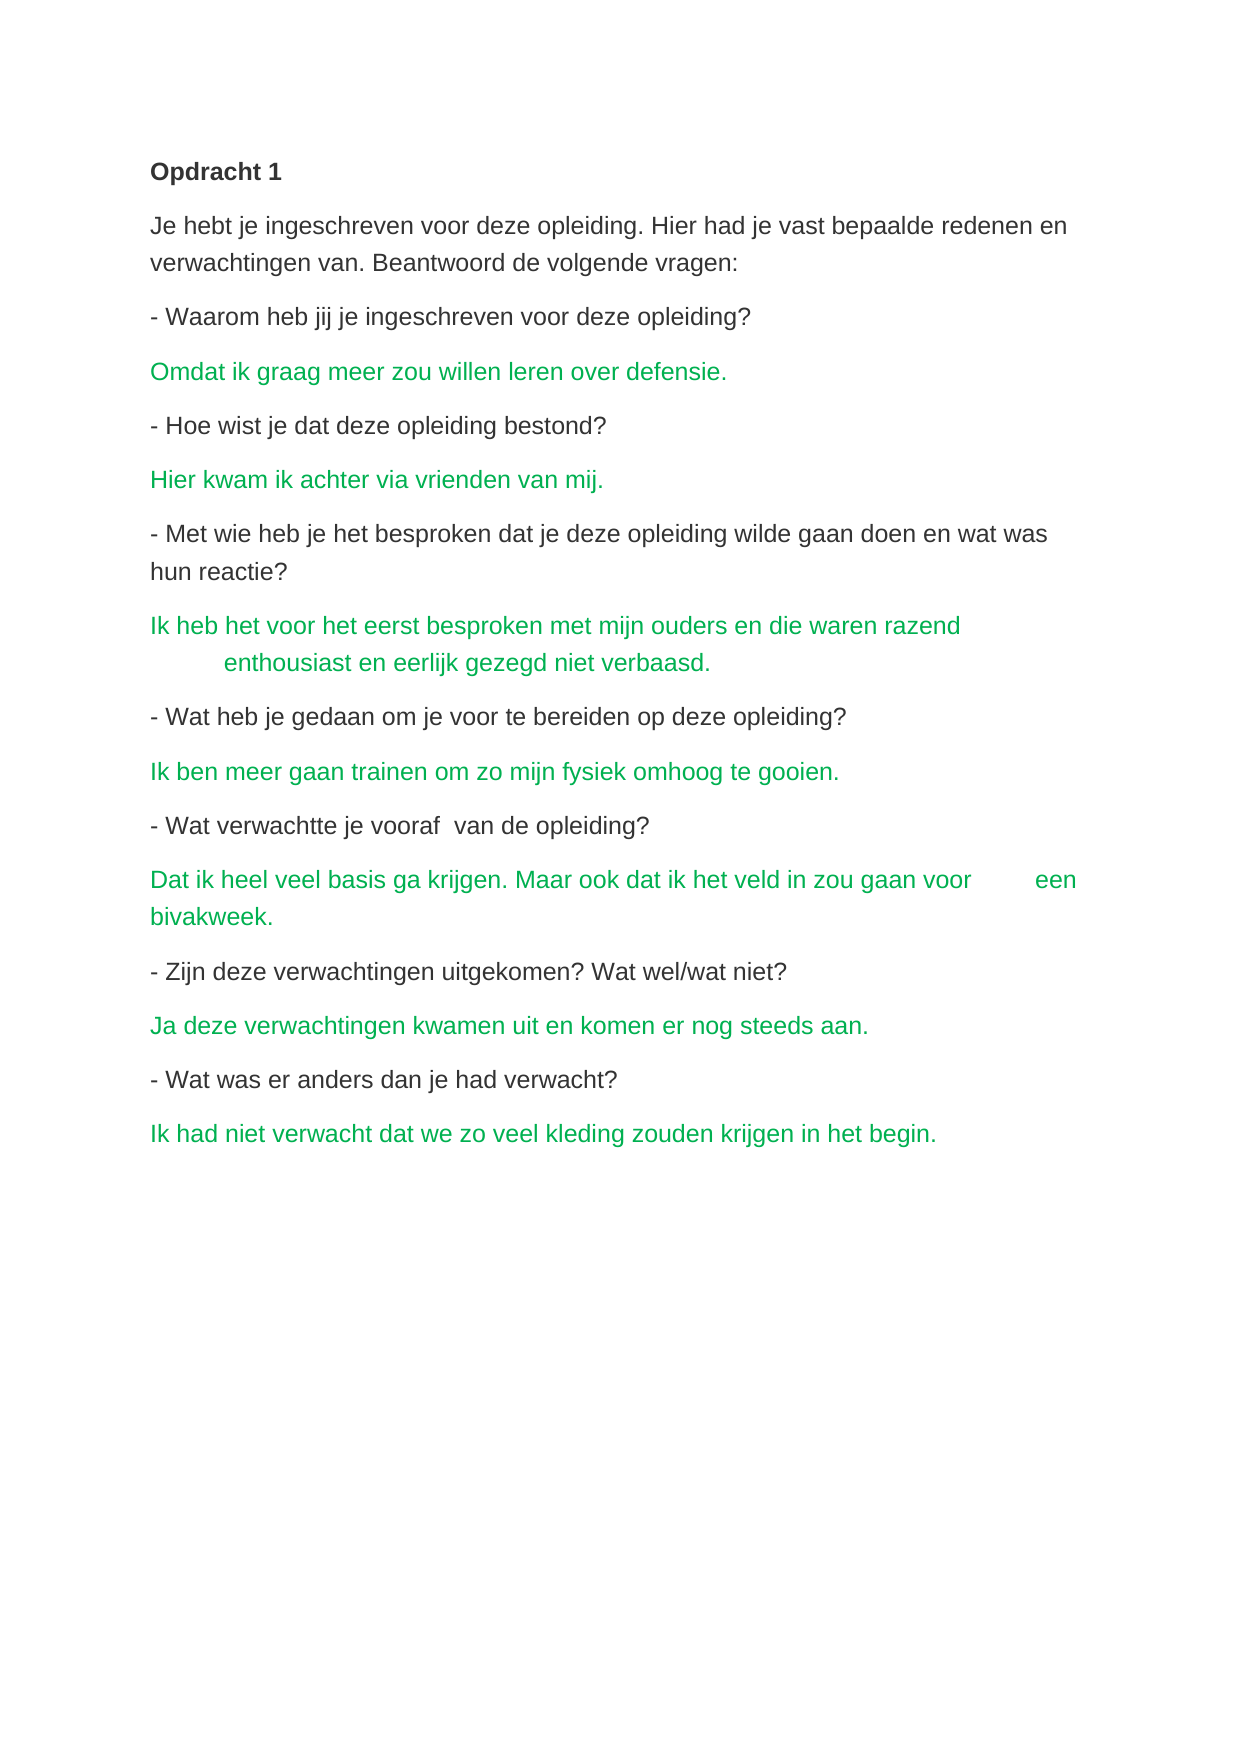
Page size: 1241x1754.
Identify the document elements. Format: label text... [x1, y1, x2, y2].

text Omdat ik graag meer zou willen leren over defensie. [150, 350, 1090, 387]
text Ik had niet verwacht dat we zo veel kleding zouden krijgen in het begin. [150, 1112, 1090, 1150]
text - Wat verwachtte je vooraf van de opleiding? [150, 804, 1090, 842]
text - Wat was er anders dan je had verwacht? [150, 1058, 1090, 1096]
text Ja deze verwachtingen kwamen uit en komen er nog steeds aan. [150, 1004, 1090, 1042]
text - Waarom heb jij je ingeschreven voor deze opleiding? [150, 296, 1090, 333]
text - Hoe wist je dat deze opleiding bestond? [150, 404, 1090, 442]
text - Zijn deze verwachtingen uitgekomen? Wat wel/wat niet? [150, 950, 1090, 987]
text - Met wie heb je het besproken dat je deze opleiding wilde gaan doen en wat was hun reactie? [150, 512, 1090, 587]
text Je hebt je ingeschreven voor deze opleiding. Hier had je vast bepaalde redenen en verwachtingen van. Beantwoord de volgende vragen: [150, 204, 1090, 279]
text Ik ben meer gaan trainen om zo mijn fysiek omhoog te gooien. [150, 750, 1090, 787]
text Dat ik heel veel basis ga krijgen. Maar ook dat ik het veld in zou gaan voor een bivakweek. [150, 858, 1090, 933]
text Ik heb het voor het eerst besproken met mijn ouders en die waren razend enthousiast en eerlijk gezegd niet verbaasd. [150, 604, 1090, 679]
text - Wat heb je gedaan om je voor te bereiden op deze opleiding? [150, 696, 1090, 733]
text Opdracht 1 [150, 150, 1090, 187]
text Hier kwam ik achter via vrienden van mij. [150, 458, 1090, 496]
